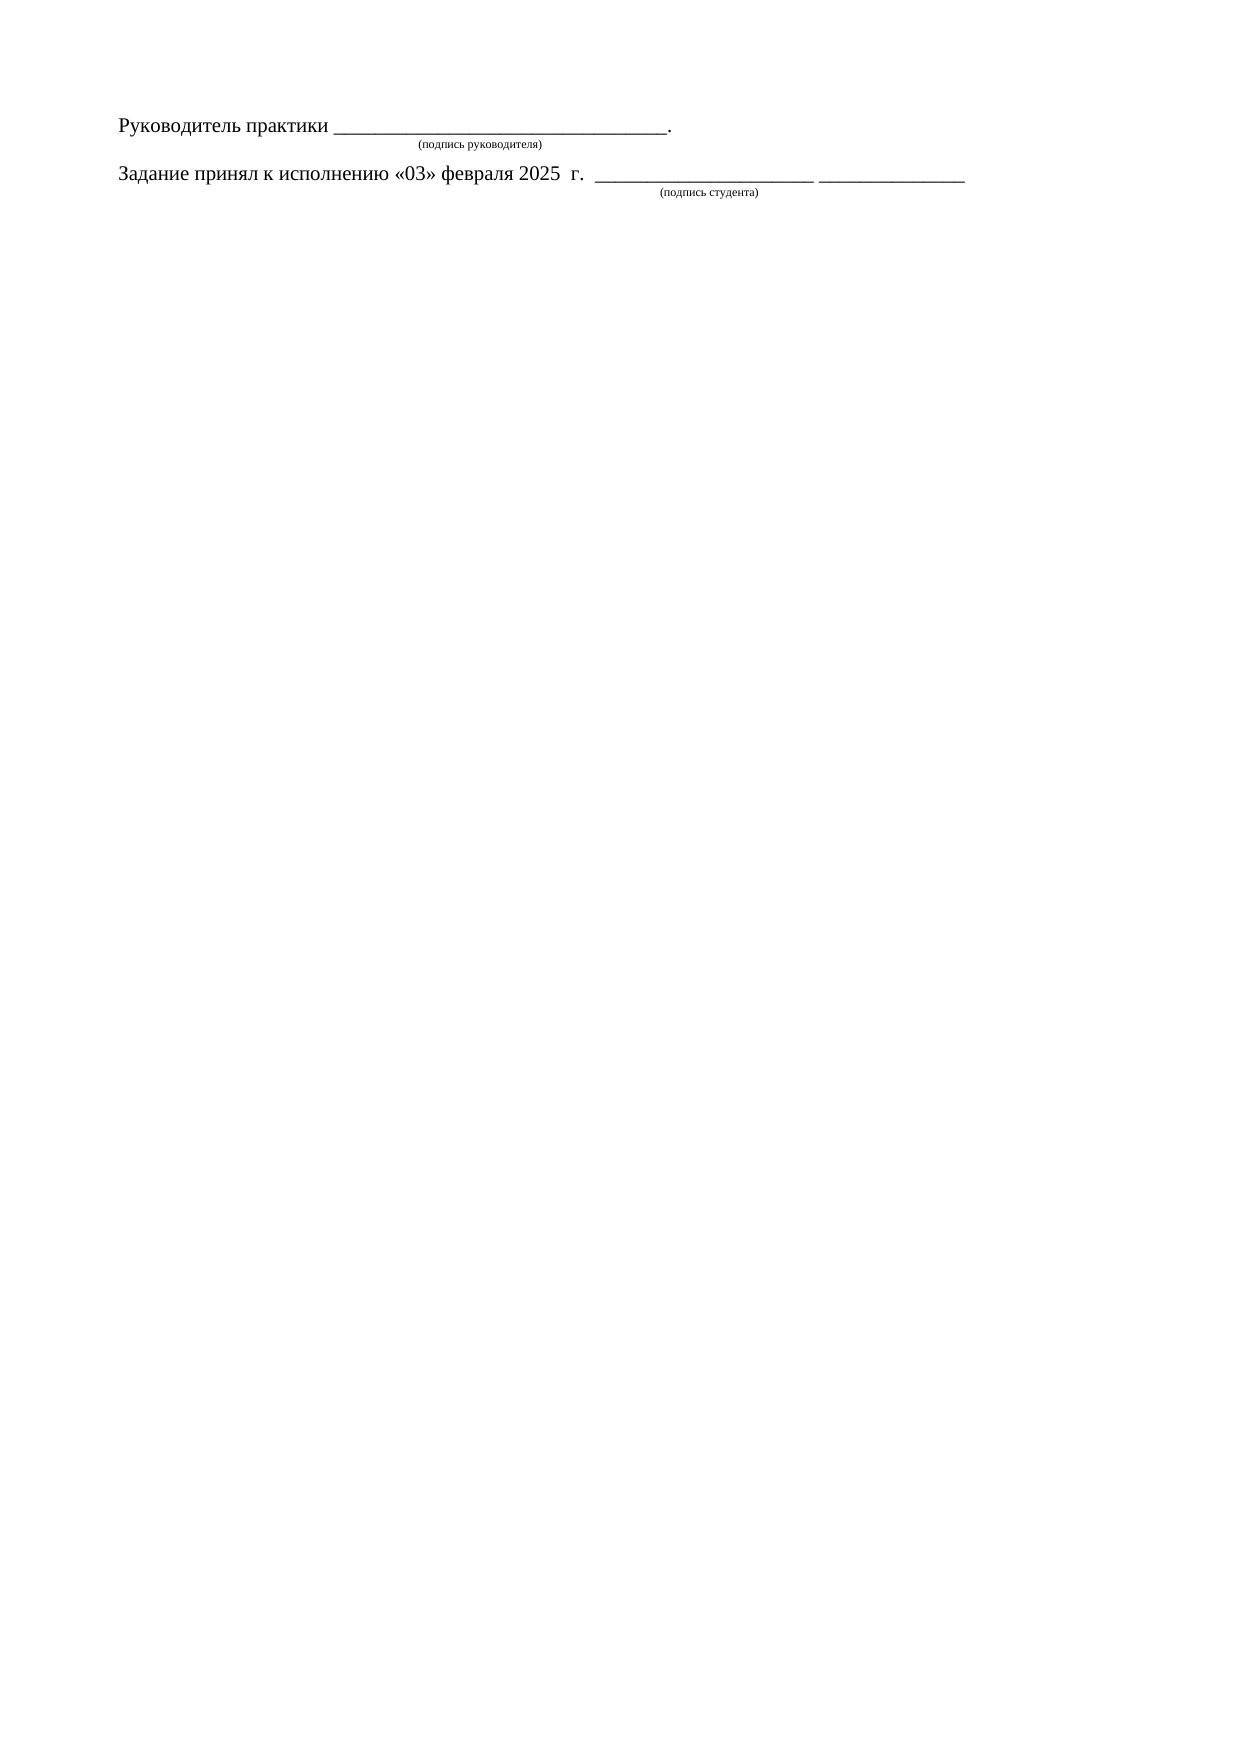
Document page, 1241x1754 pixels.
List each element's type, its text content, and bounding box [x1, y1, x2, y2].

text (подпись руководителя) [343, 137, 1152, 161]
text Задание принял к исполнению «03» февраля 2025 г. _____________________ ______________ [118, 161, 1152, 185]
text Руководитель практики ________________________________. [118, 113, 1152, 137]
text (подпись студента) [118, 185, 1152, 209]
